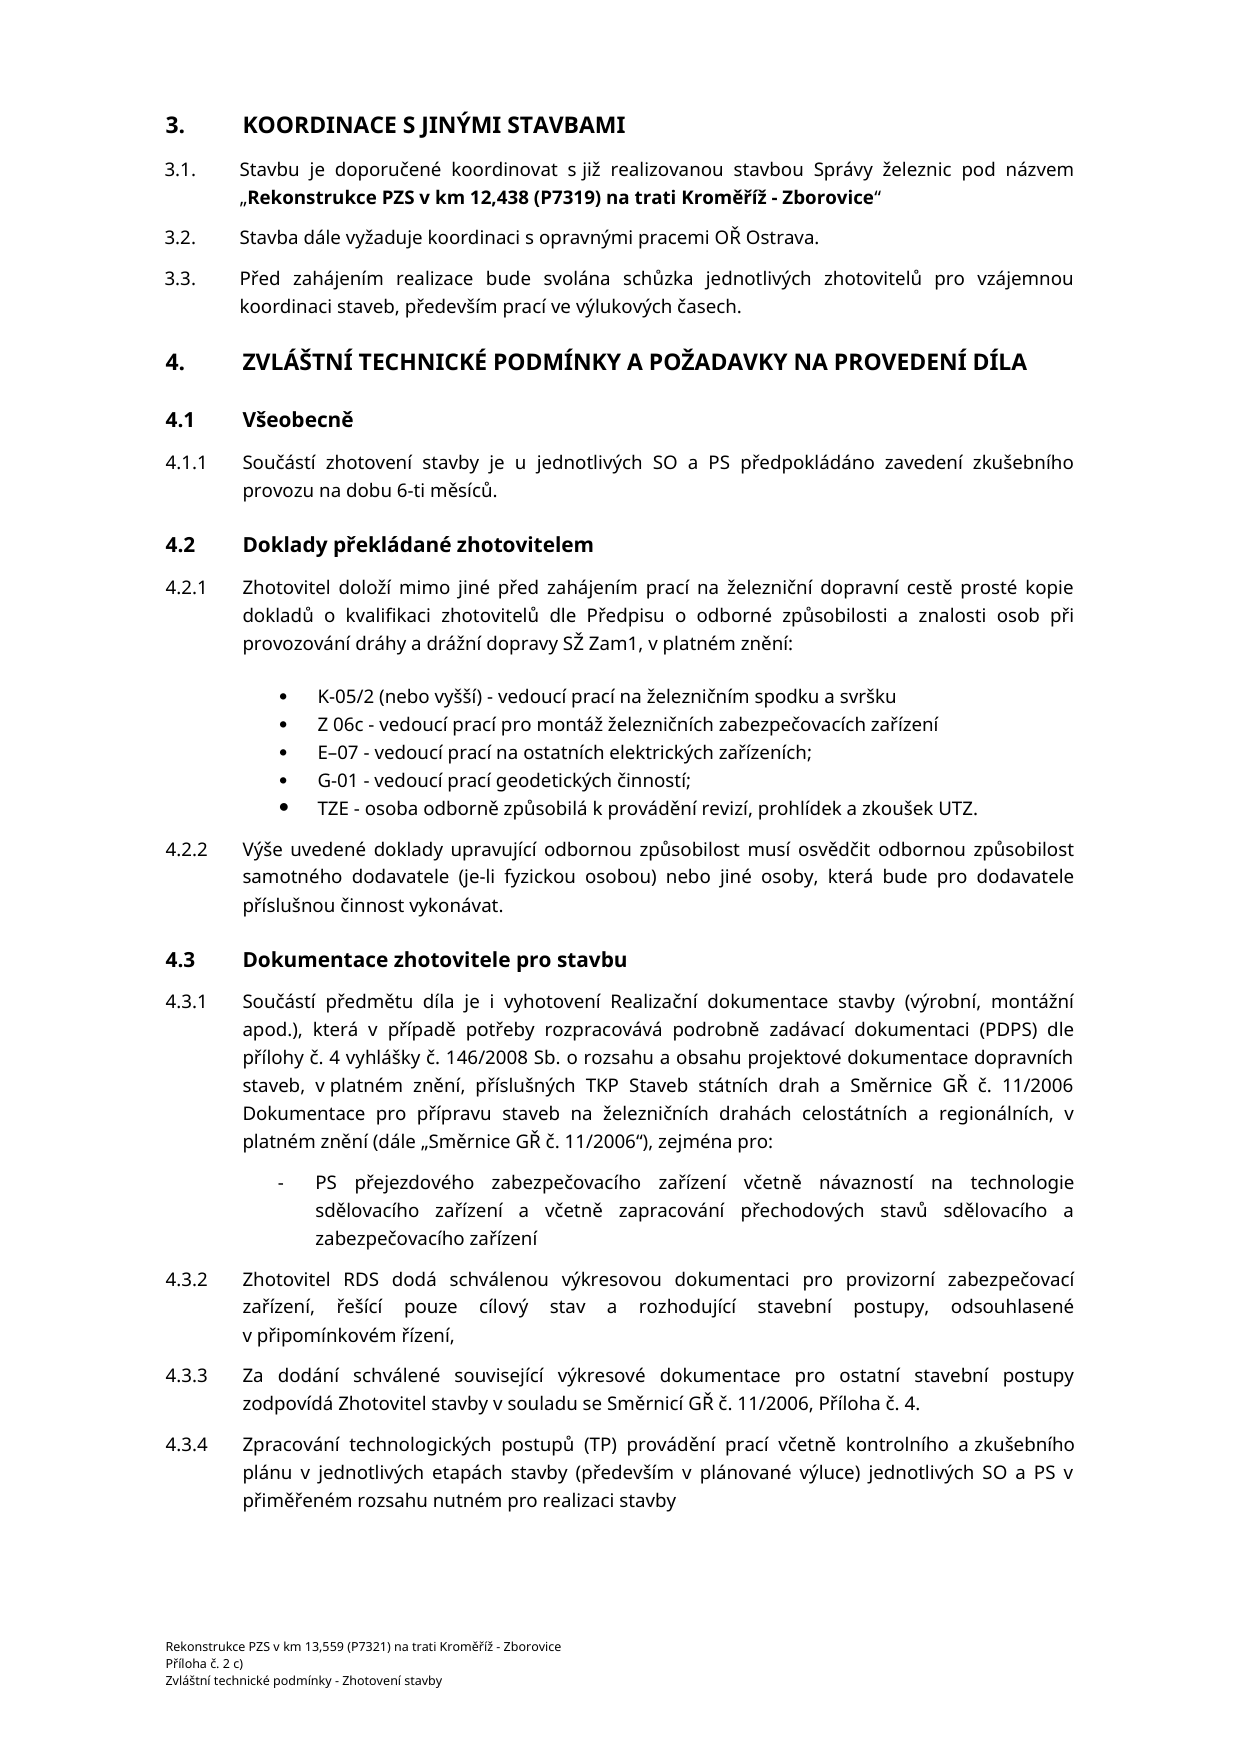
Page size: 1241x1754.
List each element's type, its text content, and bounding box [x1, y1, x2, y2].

list Před zahájením realizace bude svolána schůzka jednotlivých zhotovitelů pro vzájemnou koordinaci staveb, především prací ve výlukových časech. [164, 265, 1075, 319]
list Z 06c - vedoucí prací pro montáž železničních zabezpečovacích zařízení [280, 711, 1075, 737]
list G-01 - vedoucí prací geodetických činností; [280, 767, 1075, 793]
list TZE - osoba odborně způsobilá k provádění revizí, prohlídek a zkoušek UTZ. [280, 795, 1075, 821]
text ZVLÁŠTNÍ TECHNICKÉ PODMÍNKY A POŽADAVKY NA PROVEDENÍ DÍLA [165, 346, 1075, 377]
list Stavbu je doporučené koordinovat s již realizovanou stavbou Správy železnic pod názvem „Rekonstrukce PZS v km 12,438 (P7319) na trati Kroměříž - Zborovice“ [164, 156, 1075, 210]
text Dokumentace zhotovitele pro stavbu [165, 945, 1075, 973]
text Zpracování technologických postupů (TP) provádění prací včetně kontrolního a zkušebního plánu v jednotlivých etapách stavby (především v plánované výluce) jednotlivých SO a PS v přiměřeném rozsahu nutném pro realizaci stavby [165, 1431, 1075, 1512]
text Všeobecně [165, 406, 1075, 434]
text Doklady překládané zhotovitelem [165, 530, 1075, 559]
text Součástí zhotovení stavby je u jednotlivých SO a PS předpokládáno zavedení zkušebního provozu na dobu 6-ti měsíců. [165, 449, 1075, 503]
text KOORDINACE S JINÝMI STAVBAMI [165, 109, 1075, 141]
list E–07 - vedoucí prací na ostatních elektrických zařízeních; [280, 739, 1075, 765]
list Stavba dále vyžaduje koordinaci s opravnými pracemi OŘ Ostrava. [164, 225, 1075, 250]
list PS přejezdového zabezpečovacího zařízení včetně návazností na technologie sdělovacího zařízení a včetně zapracování přechodových stavů sdělovacího a zabezpečovacího zařízení [278, 1169, 1075, 1251]
list K-05/2 (nebo vyšší) - vedoucí prací na železničním spodku a svršku [280, 683, 1075, 709]
text Za dodání schválené související výkresové dokumentace pro ostatní stavební postupy zodpovídá Zhotovitel stavby v souladu se Směrnicí GŘ č. 11/2006, Příloha č. 4. [165, 1362, 1075, 1416]
text Výše uvedené doklady upravující odbornou způsobilost musí osvědčit odbornou způsobilost samotného dodavatele (je-li fyzickou osobou) nebo jiné osoby, která bude pro dodavatele příslušnou činnost vykonávat. [165, 836, 1075, 917]
text Součástí předmětu díla je i vyhotovení Realizační dokumentace stavby (výrobní, montážní apod.), která v případě potřeby rozpracovává podrobně zadávací dokumentaci (PDPS) dle přílohy č. 4 vyhlášky č. 146/2008 Sb. o rozsahu a obsahu projektové dokumentace dopravních staveb, v platném znění, příslušných TKP Staveb státních drah a Směrnice GŘ č. 11/2006 Dokumentace pro přípravu staveb na železničních drahách celostátních a regionálních, v platném znění (dále „Směrnice GŘ č. 11/2006“), zejména pro: [165, 989, 1075, 1154]
text Zhotovitel RDS dodá schválenou výkresovou dokumentaci pro provizorní zabezpečovací zařízení, řešící pouze cílový stav a rozhodující stavební postupy, odsouhlasené v připomínkovém řízení, [165, 1266, 1075, 1347]
text Zhotovitel doloží mimo jiné před zahájením prací na železniční dopravní cestě prosté kopie dokladů o kvalifikaci zhotovitelů dle Předpisu o odborné způsobilosti a znalosti osob při provozování dráhy a drážní dopravy SŽ Zam1, v platném znění: [165, 574, 1075, 656]
